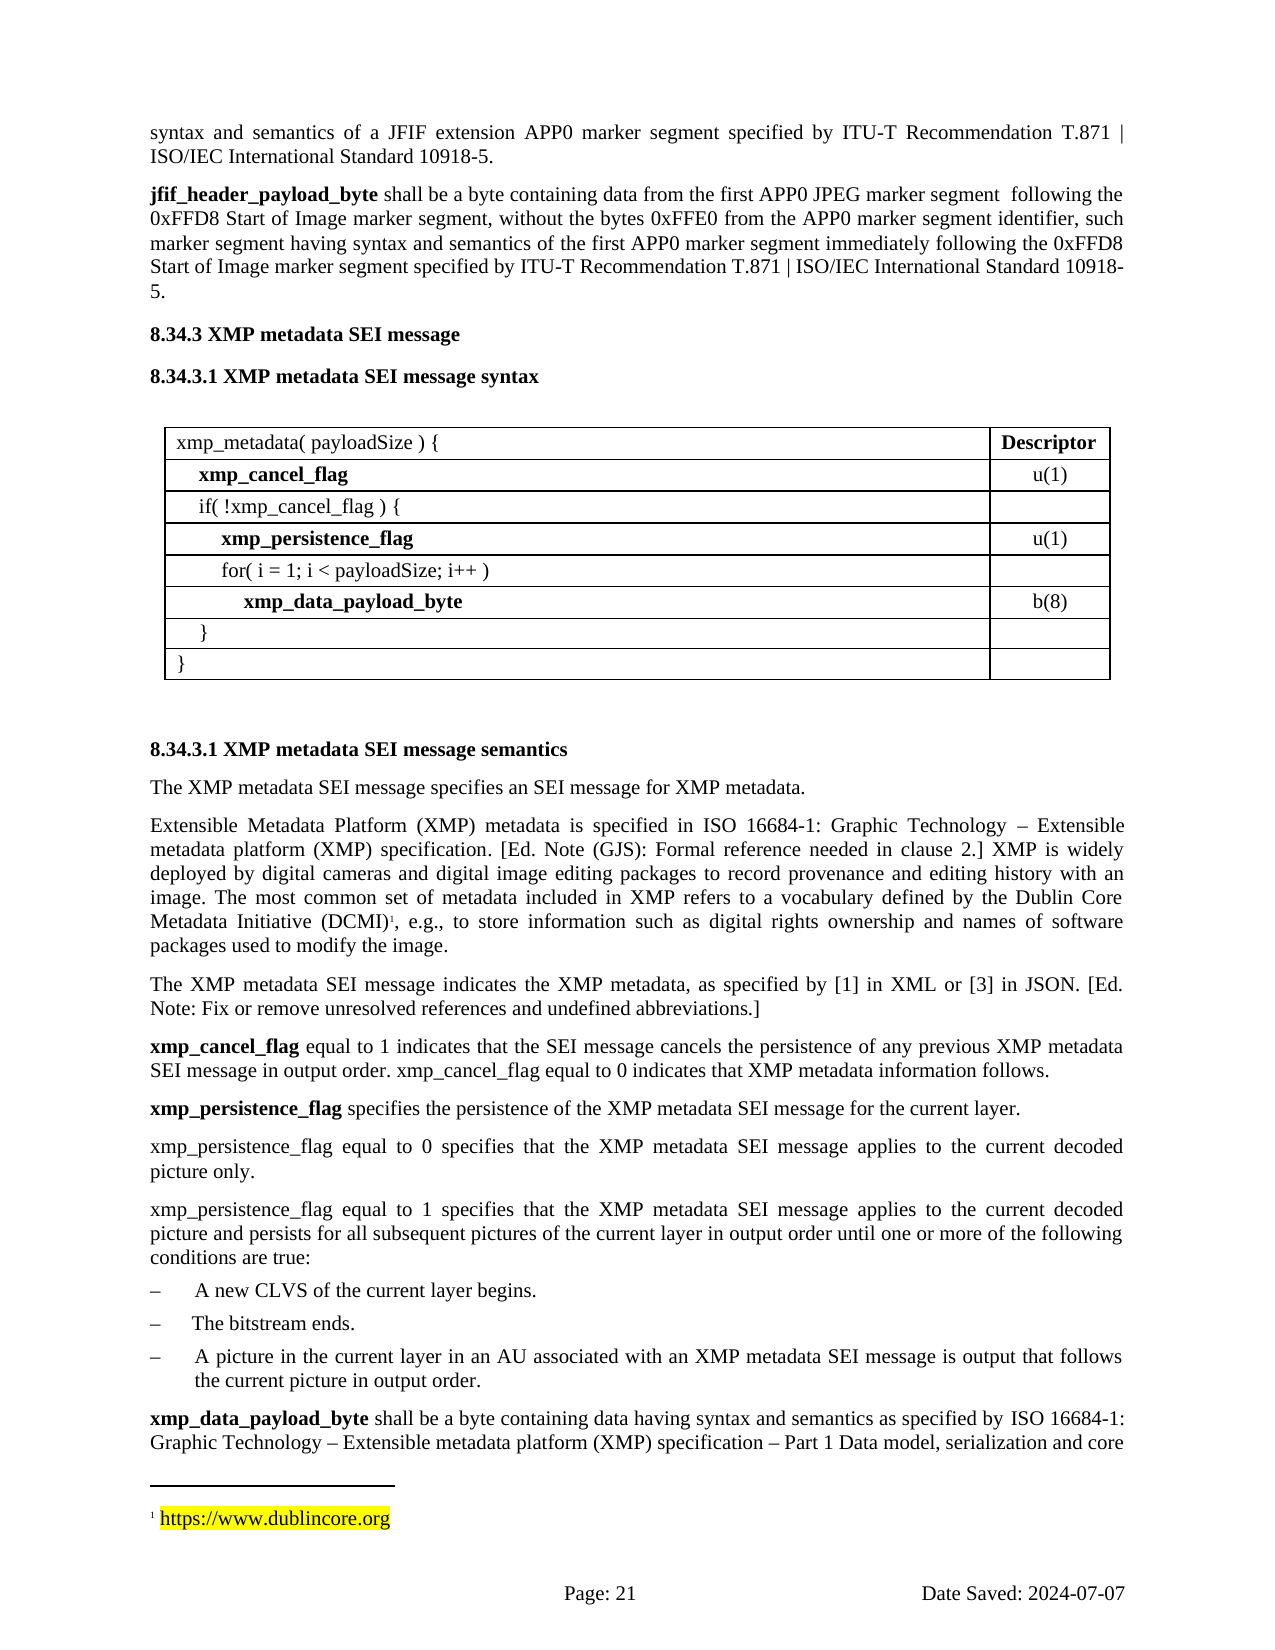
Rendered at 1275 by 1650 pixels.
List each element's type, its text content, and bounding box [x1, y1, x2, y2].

text – A new CLVS of the current layer begins. [150, 1278, 1125, 1302]
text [150, 120, 1125, 168]
table_cell if( !xmp_cancel_flag ) { [166, 492, 989, 522]
text 8.34.3 XMP metadata SEI message [150, 321, 1125, 346]
table_cell u(1) [991, 460, 1109, 490]
text jfif_header_payload_byte shall be a byte containing data from the first APP0 JPEG marker segment following the 0xFFD8 Start of Image marker segment, without the bytes 0xFFE0 from the APP0 marker segment identifier, such marker segment having syntax and semantics of the first APP0 marker segment immediately following the 0xFFD8 Start of Image marker segment specified by ITU-T Recommendation T.871 | ISO/IEC International Standard 10918-5. [150, 182, 1125, 303]
table_cell [991, 492, 1109, 522]
table_cell xmp_data_payload_byte [166, 587, 989, 617]
table_cell u(1) [991, 524, 1109, 554]
text The XMP metadata SEI message specifies an SEI message for XMP metadata. [150, 775, 1125, 799]
table_cell } [166, 619, 989, 648]
text xmp_cancel_flag equal to 1 indicates that the SEI message cancels the persistence of any previous XMP metadata SEI message in output order. xmp_cancel_flag equal to 0 indicates that XMP metadata information follows. [150, 1034, 1125, 1082]
table_header Descriptor [991, 428, 1109, 458]
text 8.34.3.1 XMP metadata SEI message semantics [150, 737, 1125, 761]
table_cell for( i = 1; i < payloadSize; i++ ) [166, 556, 989, 586]
text – A picture in the current layer in an AU associated with an XMP metadata SEI message is output that follows the current picture in output order. [150, 1344, 1125, 1392]
text 8.34.3.1 XMP metadata SEI message syntax [150, 364, 1125, 388]
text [150, 1406, 1125, 1454]
text The XMP metadata SEI message indicates the XMP metadata, as specified by [1] in XML or [3] in JSON. [Ed. Note: Fix or remove unresolved references and undefined abbreviations.] [150, 972, 1125, 1020]
table_cell xmp_cancel_flag [166, 460, 989, 490]
table_header xmp_metadata( payloadSize ) { [166, 428, 989, 458]
table_cell b(8) [991, 587, 1109, 617]
text xmp_persistence_flag specifies the persistence of the XMP metadata SEI message for the current layer. [150, 1096, 1125, 1120]
text Extensible Metadata Platform (XMP) metadata is specified in ISO 16684-1: Graphic Technology – Extensible metadata platform (XMP) specification. [Ed. Note (GJS): Formal reference needed in clause 2.] XMP is widely deployed by digital cameras and digital image editing packages to record provenance and editing history with an image. The most common set of metadata included in XMP refers to a vocabulary defined by the Dublin Core Metadata Initiative (DCMI), e.g., to store information such as digital rights ownership and names of software packages used to modify the image. [150, 813, 1125, 957]
text xmp_persistence_flag equal to 1 specifies that the XMP metadata SEI message applies to the current decoded picture and persists for all subsequent pictures of the current layer in output order until one or more of the following conditions are true: [150, 1197, 1125, 1269]
table_cell [991, 649, 1109, 679]
text – The bitstream ends. [150, 1311, 1125, 1335]
table_cell xmp_persistence_flag [166, 524, 989, 554]
table_cell [991, 619, 1109, 648]
table_cell [991, 556, 1109, 586]
table_cell } [166, 649, 989, 679]
text xmp_persistence_flag equal to 0 specifies that the XMP metadata SEI message applies to the current decoded picture only. [150, 1134, 1125, 1183]
